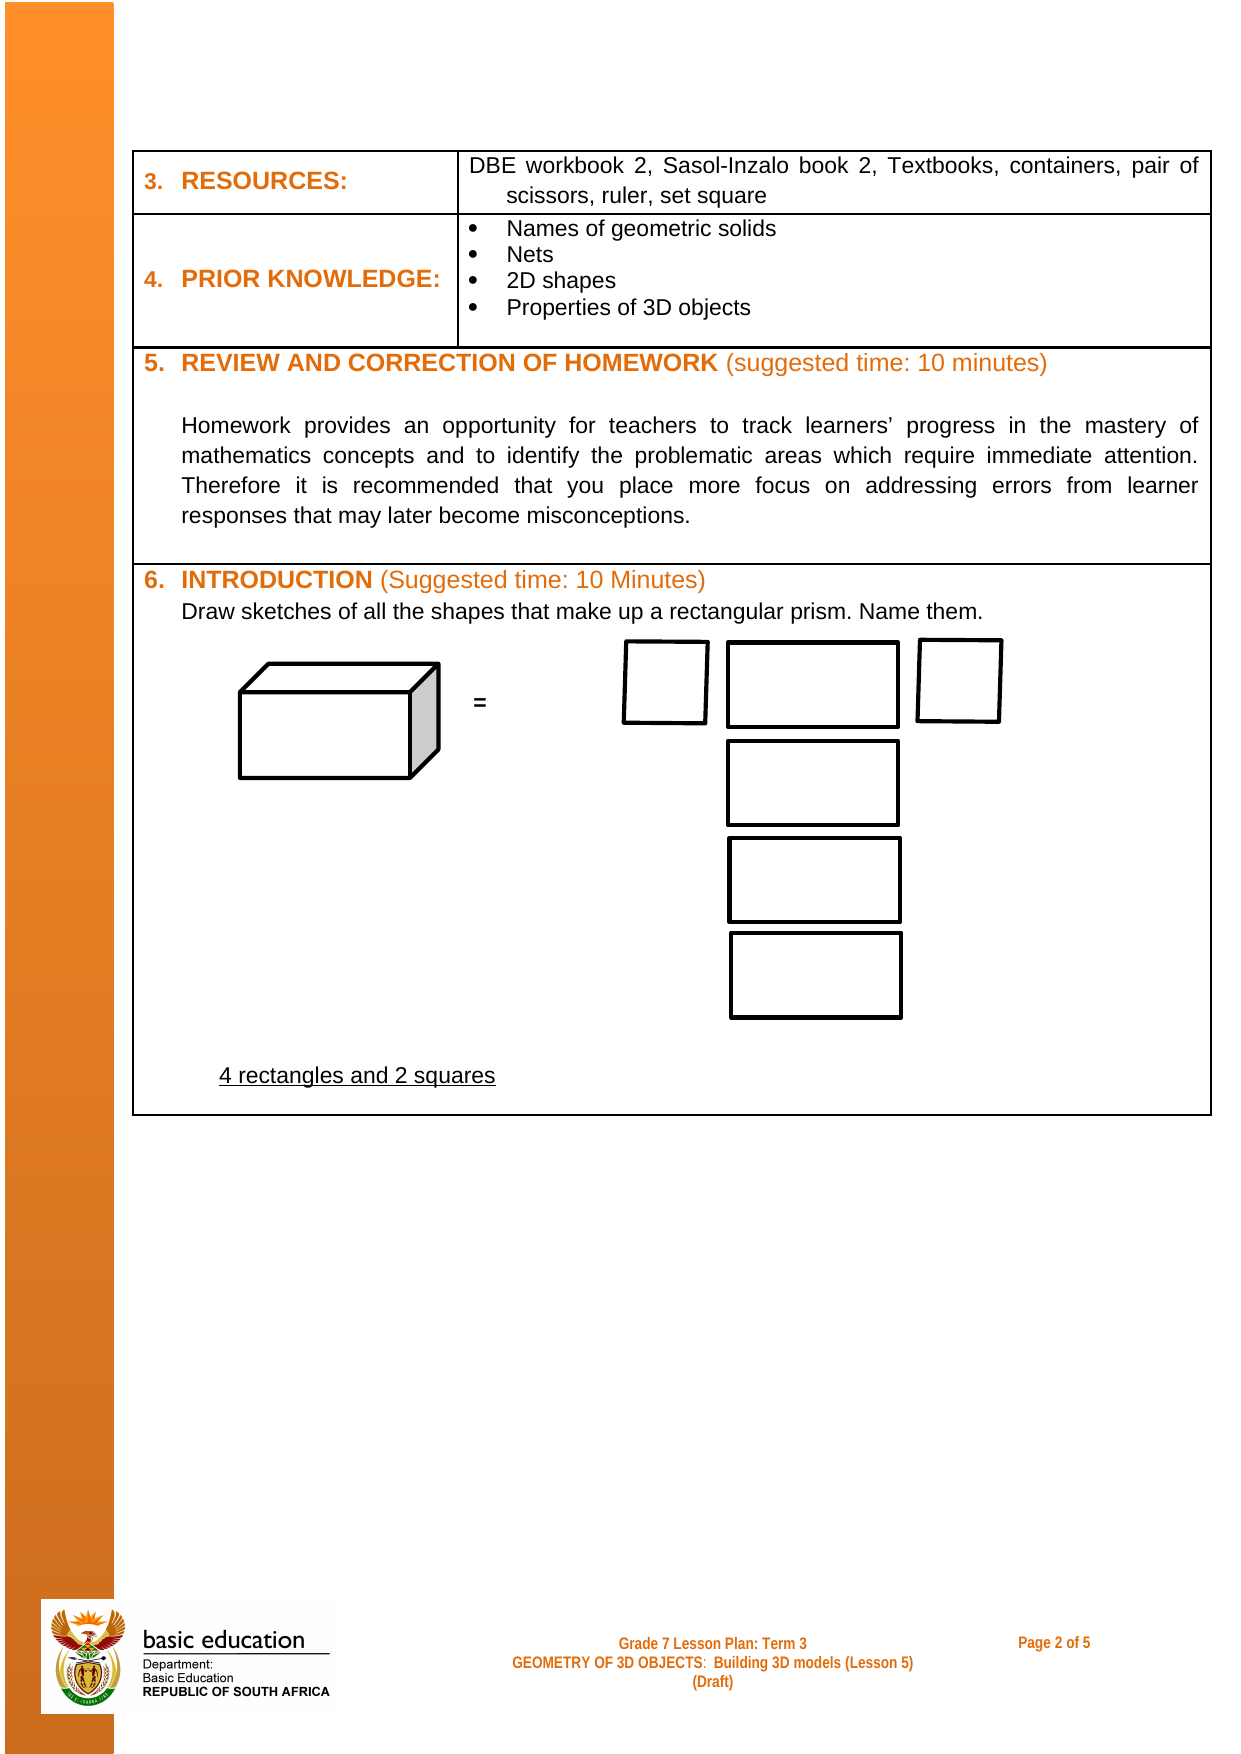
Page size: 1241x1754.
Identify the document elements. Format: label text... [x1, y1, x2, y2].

table_header RESOURCES: [134, 152, 457, 212]
picture [41, 1599, 339, 1714]
table_cell REVIEW AND CORRECTION OF HOMEWORK (suggested time: 10 minutes) Homework provides an opportunity for teachers to track learners’ progress in the mastery of mathematics concepts and to identify the problematic areas which require immediate attention. Therefore it is recommended that you place more focus on addressing errors from learner responses that may later become misconceptions. [134, 349, 1210, 563]
table_cell Names of geometric solids Nets 2D shapes Properties of 3D objects [459, 215, 1210, 346]
table_cell PRIOR KNOWLEDGE: [134, 215, 457, 346]
table_header DBE workbook 2, Sasol-Inzalo book 2, Textbooks, containers, pair of scissors, ruler, set square [459, 152, 1210, 212]
table_cell INTRODUCTION (Suggested time: 10 Minutes) Draw sketches of all the shapes that make up a rectangular prism. Name them. = 4 rectangles and 2 squares [134, 565, 1210, 1113]
